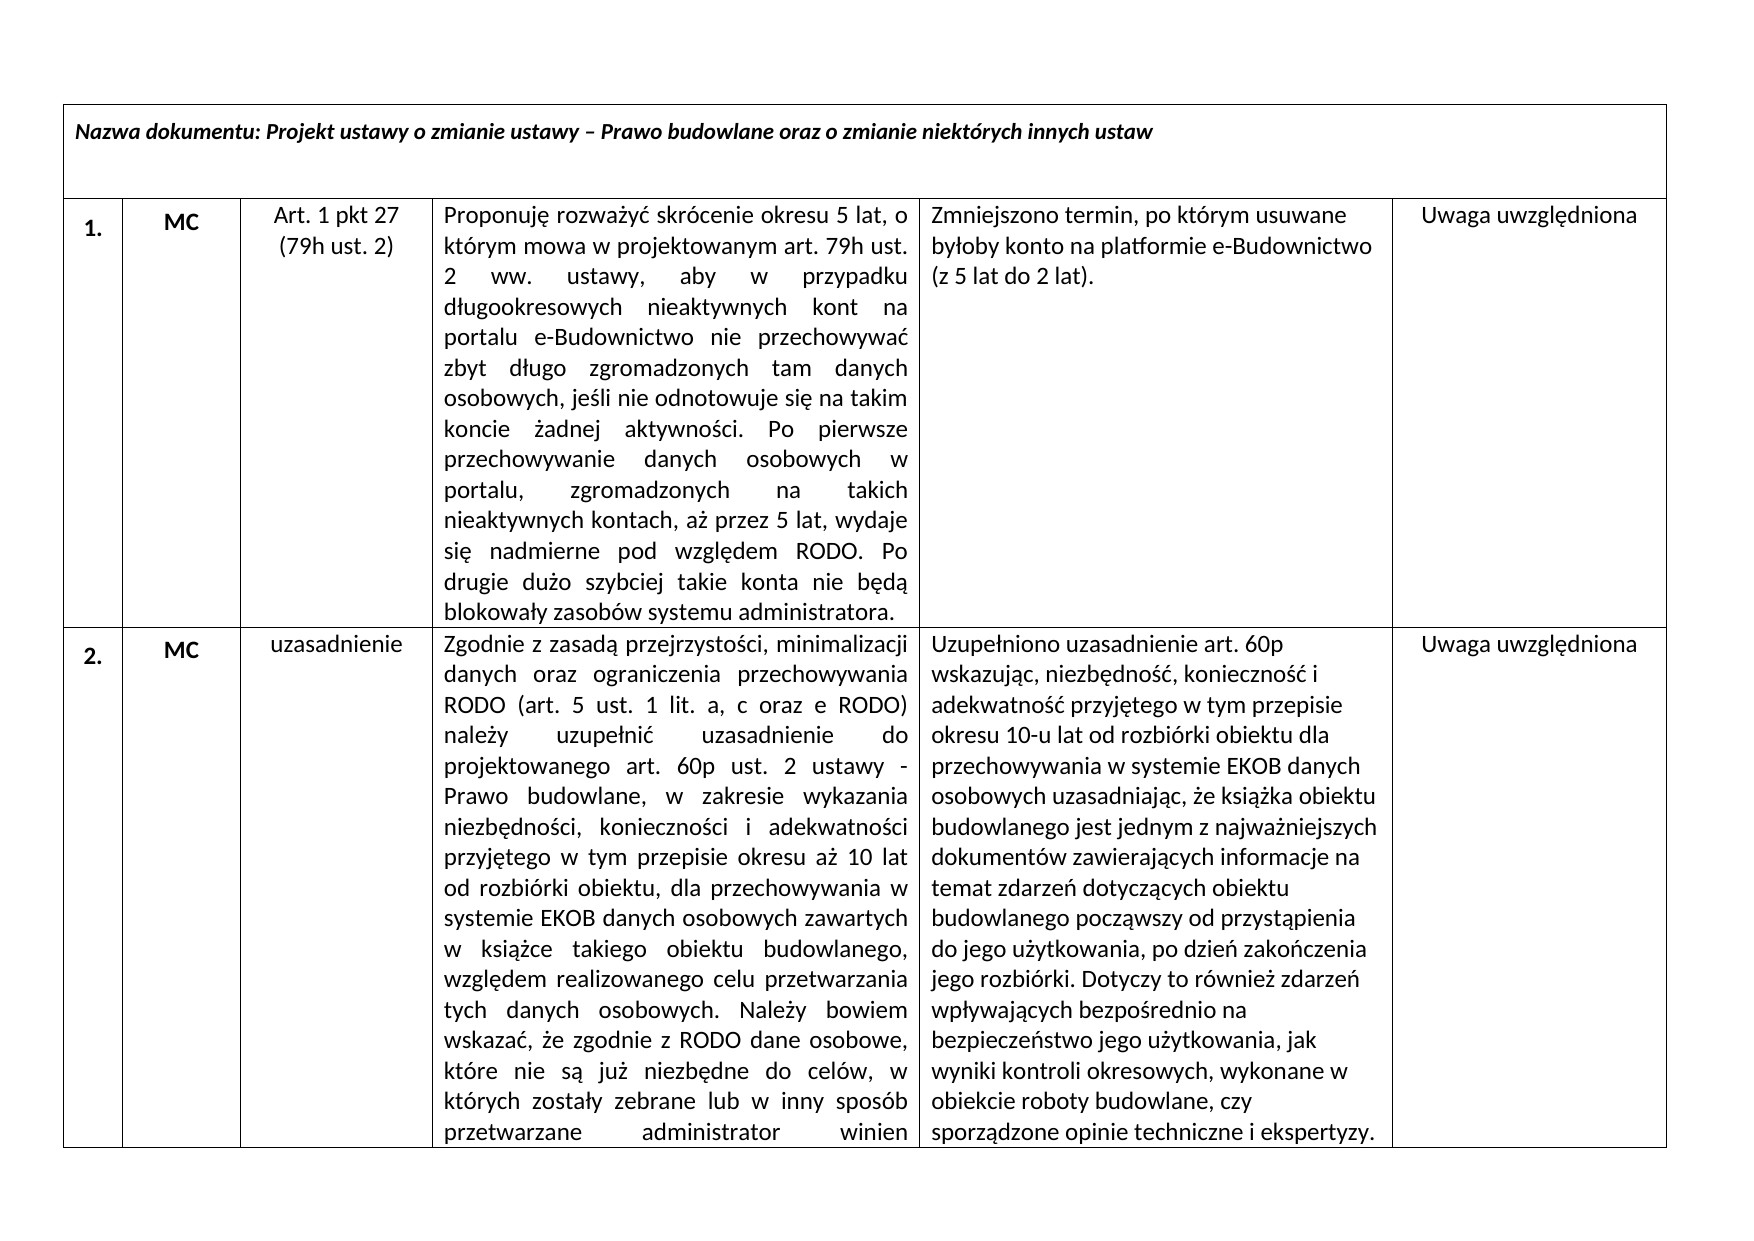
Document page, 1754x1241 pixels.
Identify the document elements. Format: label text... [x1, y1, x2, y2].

table_header Nazwa dokumentu: Projekt ustawy o zmianie ustawy – Prawo budowlane oraz o zmianie niektórych innych ustaw [64, 105, 1666, 198]
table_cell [920, 628, 1392, 1147]
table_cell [433, 628, 919, 1147]
table_cell 2. [64, 628, 122, 1147]
table_cell Uwaga uwzględniona [1393, 199, 1666, 627]
table_cell Art. 1 pkt 27 (79h ust. 2) [241, 199, 432, 627]
table_cell MC [123, 628, 240, 1147]
table_cell MC [123, 199, 240, 627]
table_cell Proponuję rozważyć skrócenie okresu 5 lat, o którym mowa w projektowanym art. 79h ust. 2 ww. ustawy, aby w przypadku długookresowych nieaktywnych kont na portalu e-Budownictwo nie przechowywać zbyt długo zgromadzonych tam danych osobowych, jeśli nie odnotowuje się na takim koncie żadnej aktywności. Po pierwsze przechowywanie danych osobowych w portalu, zgromadzonych na takich nieaktywnych kontach, aż przez 5 lat, wydaje się nadmierne pod względem RODO. Po drugie dużo szybciej takie konta nie będą blokowały zasobów systemu administratora. [433, 199, 919, 627]
table_cell uzasadnienie [241, 628, 432, 1147]
table_cell Zmniejszono termin, po którym usuwane byłoby konto na platformie e-Budownictwo (z 5 lat do 2 lat). [920, 199, 1392, 627]
table_cell 1. [64, 199, 122, 627]
table_cell Uwaga uwzględniona [1393, 628, 1666, 1147]
